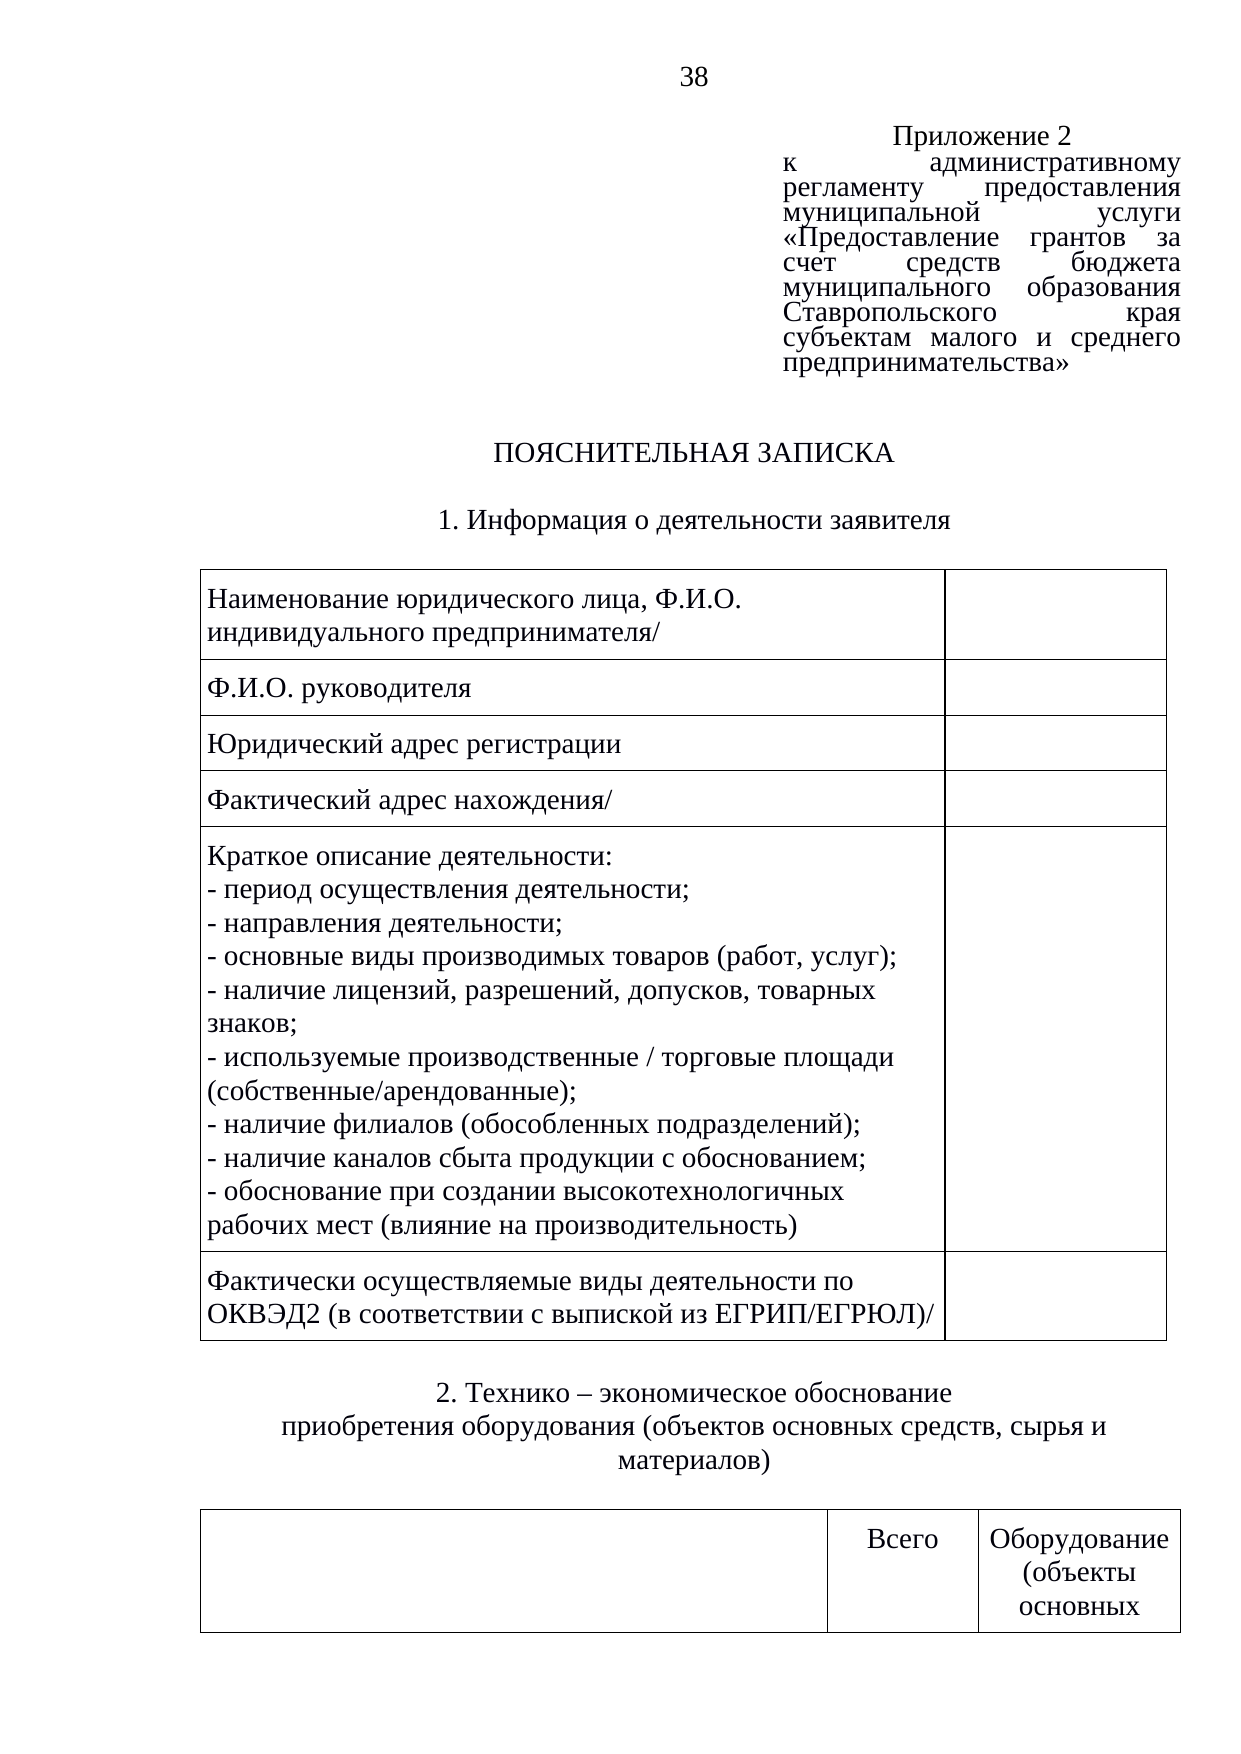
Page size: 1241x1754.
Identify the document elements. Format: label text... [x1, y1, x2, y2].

text 1. Информация о деятельности заявителя [207, 502, 1181, 536]
table_cell Краткое описание деятельности: - период осуществления деятельности; - направления деятельности; - основные виды производимых товаров (работ, услуг); - наличие лицензий, разрешений, допусков, товарных знаков; - используемые производственные / торговые площади (собственные/арендованные); - наличие филиалов (обособленных подразделений); - наличие каналов сбыта продукции с обоснованием; - обоснование при создании высокотехнологичных рабочих мест (влияние на производительность) [201, 827, 944, 1251]
table_cell [946, 771, 1166, 826]
table_cell [946, 1252, 1166, 1340]
table_cell [946, 660, 1166, 714]
text ПОЯСНИТЕЛЬНАЯ ЗАПИСКА [207, 435, 1181, 469]
table_cell [946, 716, 1166, 770]
table_cell [946, 827, 1166, 1251]
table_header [979, 1510, 1180, 1632]
text 2. Технико – экономическое обоснование [207, 1375, 1181, 1408]
table_header [946, 570, 1166, 659]
table_cell Юридический адрес регистрации [201, 716, 944, 770]
text Приложение 2 [783, 118, 1181, 152]
table_header Наименование юридического лица, Ф.И.О. индивидуального предпринимателя/ [201, 570, 944, 659]
table_header Всего [828, 1510, 978, 1632]
table_cell Фактически осуществляемые виды деятельности по ОКВЭД2 (в соответствии с выпиской из ЕГРИП/ЕГРЮЛ)/ [201, 1252, 944, 1340]
table_header [201, 1510, 827, 1632]
text к административному регламенту предоставления муниципальной услуги «Предоставление грантов за счет средств бюджета муниципального образования Ставропольского края субъектам малого и среднего предпринимательства» [783, 152, 1181, 377]
table_cell Ф.И.О. руководителя [201, 660, 944, 714]
table_cell Фактический адрес нахождения/ [201, 771, 944, 826]
text приобретения оборудования (объектов основных средств, сырья и материалов) [207, 1408, 1181, 1476]
